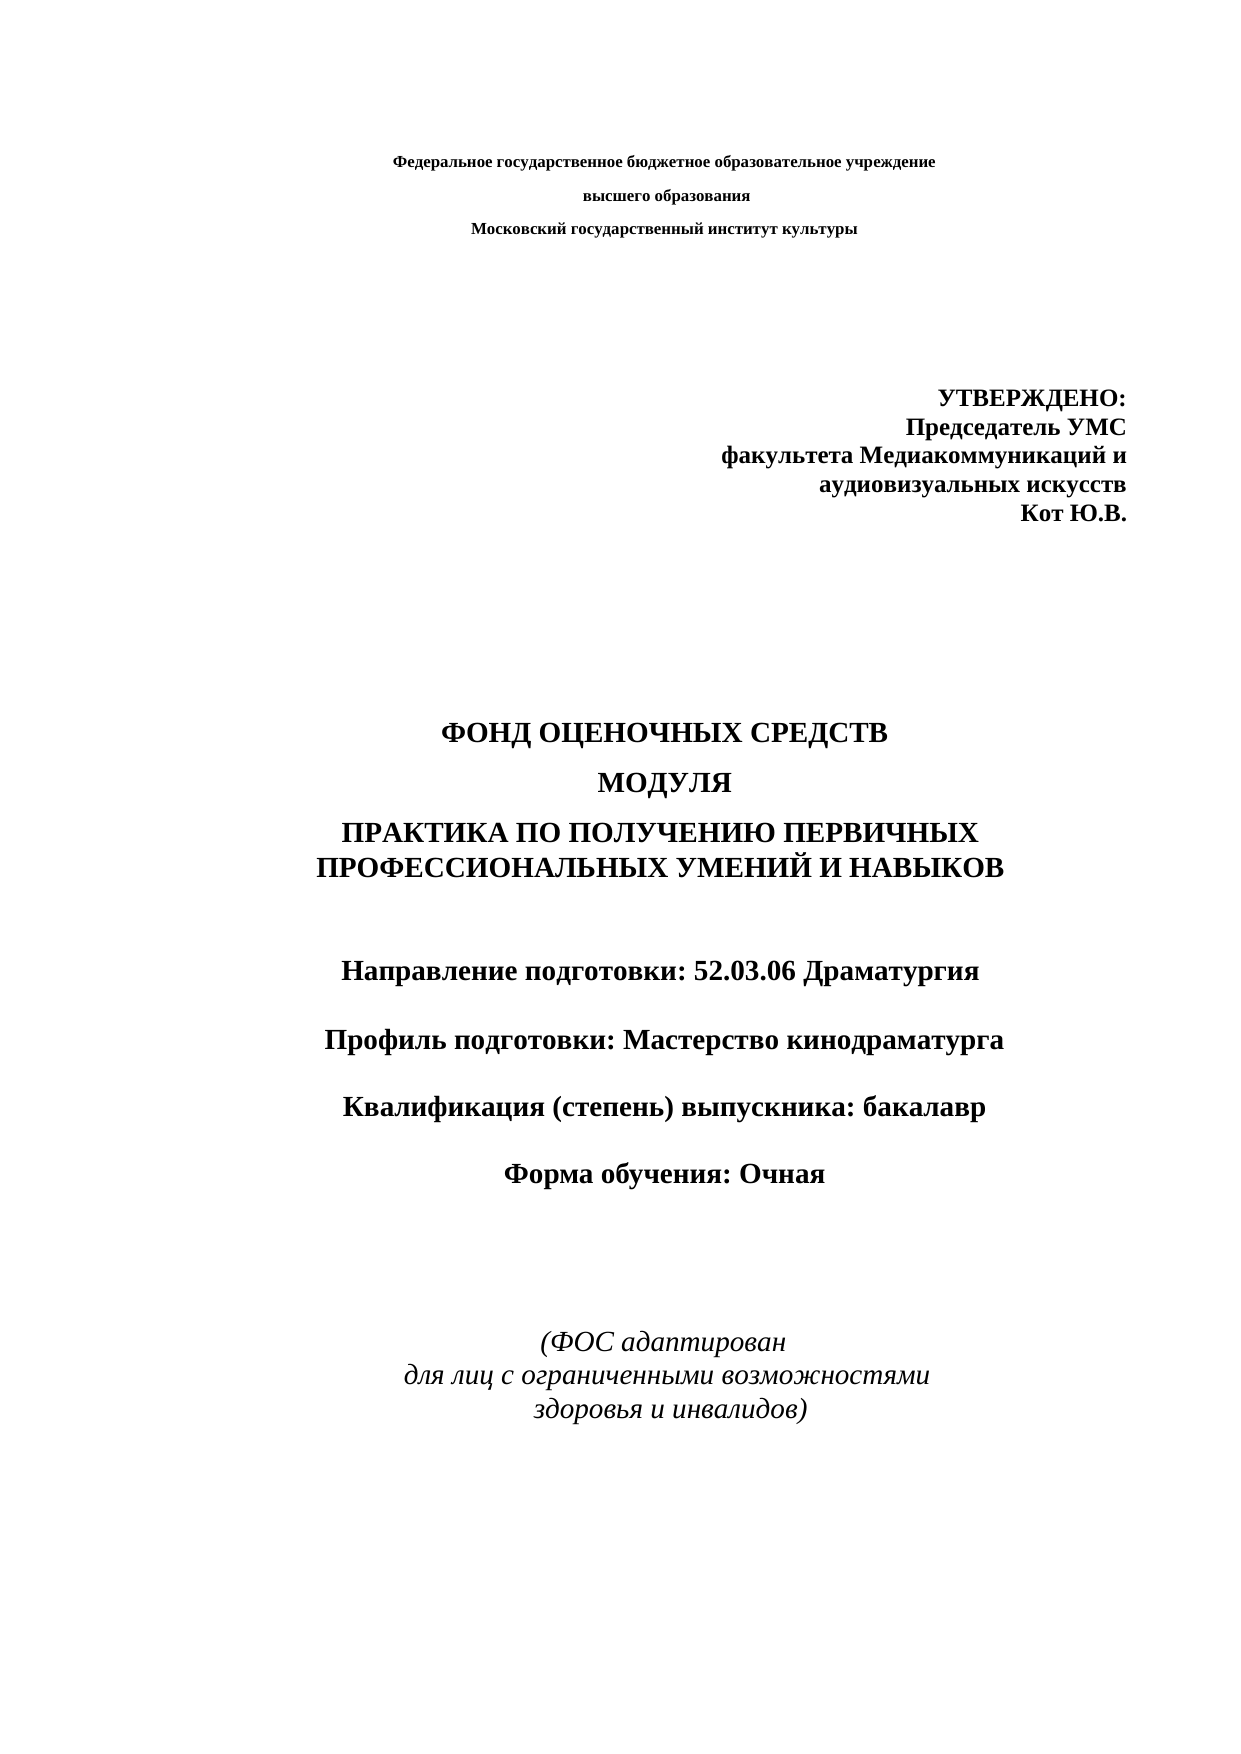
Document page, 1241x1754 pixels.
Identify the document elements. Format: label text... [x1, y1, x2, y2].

text Форма обучения: Очная [177, 1156, 1152, 1190]
text ФОНД ОЦЕНОЧНЫХ СРЕДСТВ [177, 715, 581, 748]
text Федеральное государственное бюджетное образовательное учреждение [177, 152, 1152, 185]
text Квалификация (степень) выпускника: бакалавр [177, 1089, 1152, 1123]
text Московский государственный институт культуры [177, 219, 1152, 252]
text для лиц с ограниченными возможностями [177, 1357, 1152, 1391]
text Профиль подготовки: Мастерство кинодраматурга [177, 1022, 1152, 1056]
text ПРАКТИКА ПО ПОЛУЧЕНИЮ ПЕРВИЧНЫХ ПРОФЕССИОНАЛЬНЫХ УМЕНИЙ И НАВЫКОВ [179, 815, 1142, 883]
text Направление подготовки: 52.03.06 Драматургия [179, 953, 1142, 987]
text ФОНД ОЦЕНОЧНЫХ СРЕДСТВ [565, 715, 1152, 748]
text высшего образования [177, 185, 1152, 219]
text (ФОС адаптирован [177, 1324, 1152, 1357]
text МОДУЛЯ [177, 765, 1152, 798]
text здоровья и инвалидов) [177, 1391, 1152, 1424]
